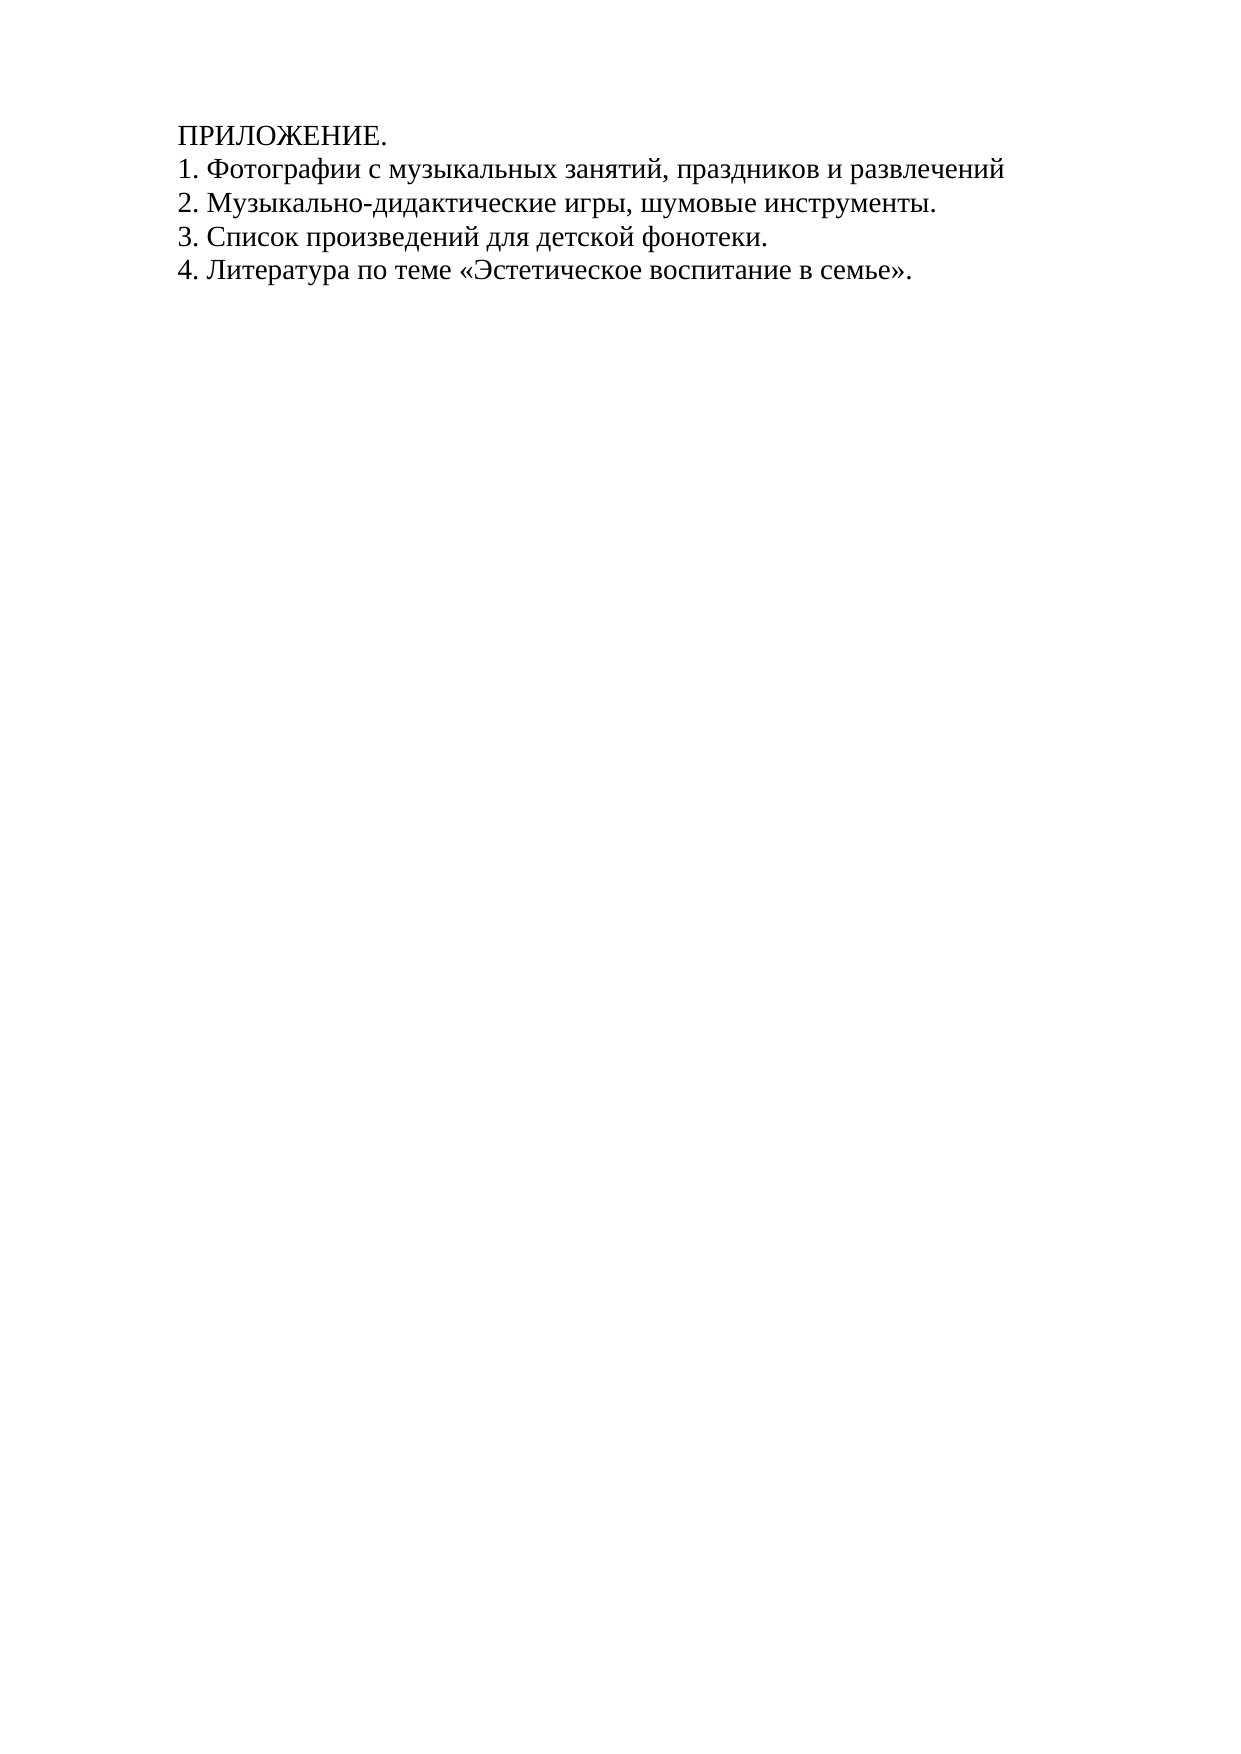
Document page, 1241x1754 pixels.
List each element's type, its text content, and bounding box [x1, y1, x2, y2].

text 2. Музыкально-дидактические игры, шумовые инструменты. [177, 185, 1152, 219]
text 1. Фотографии с музыкальных занятий, праздников и развлечений [177, 152, 1152, 185]
text 3. Список произведений для детской фонотеки. [177, 219, 1152, 252]
text 4. Литература по теме «Эстетическое воспитание в семье». [177, 252, 1152, 286]
text ПРИЛОЖЕНИЕ. [177, 118, 1152, 152]
